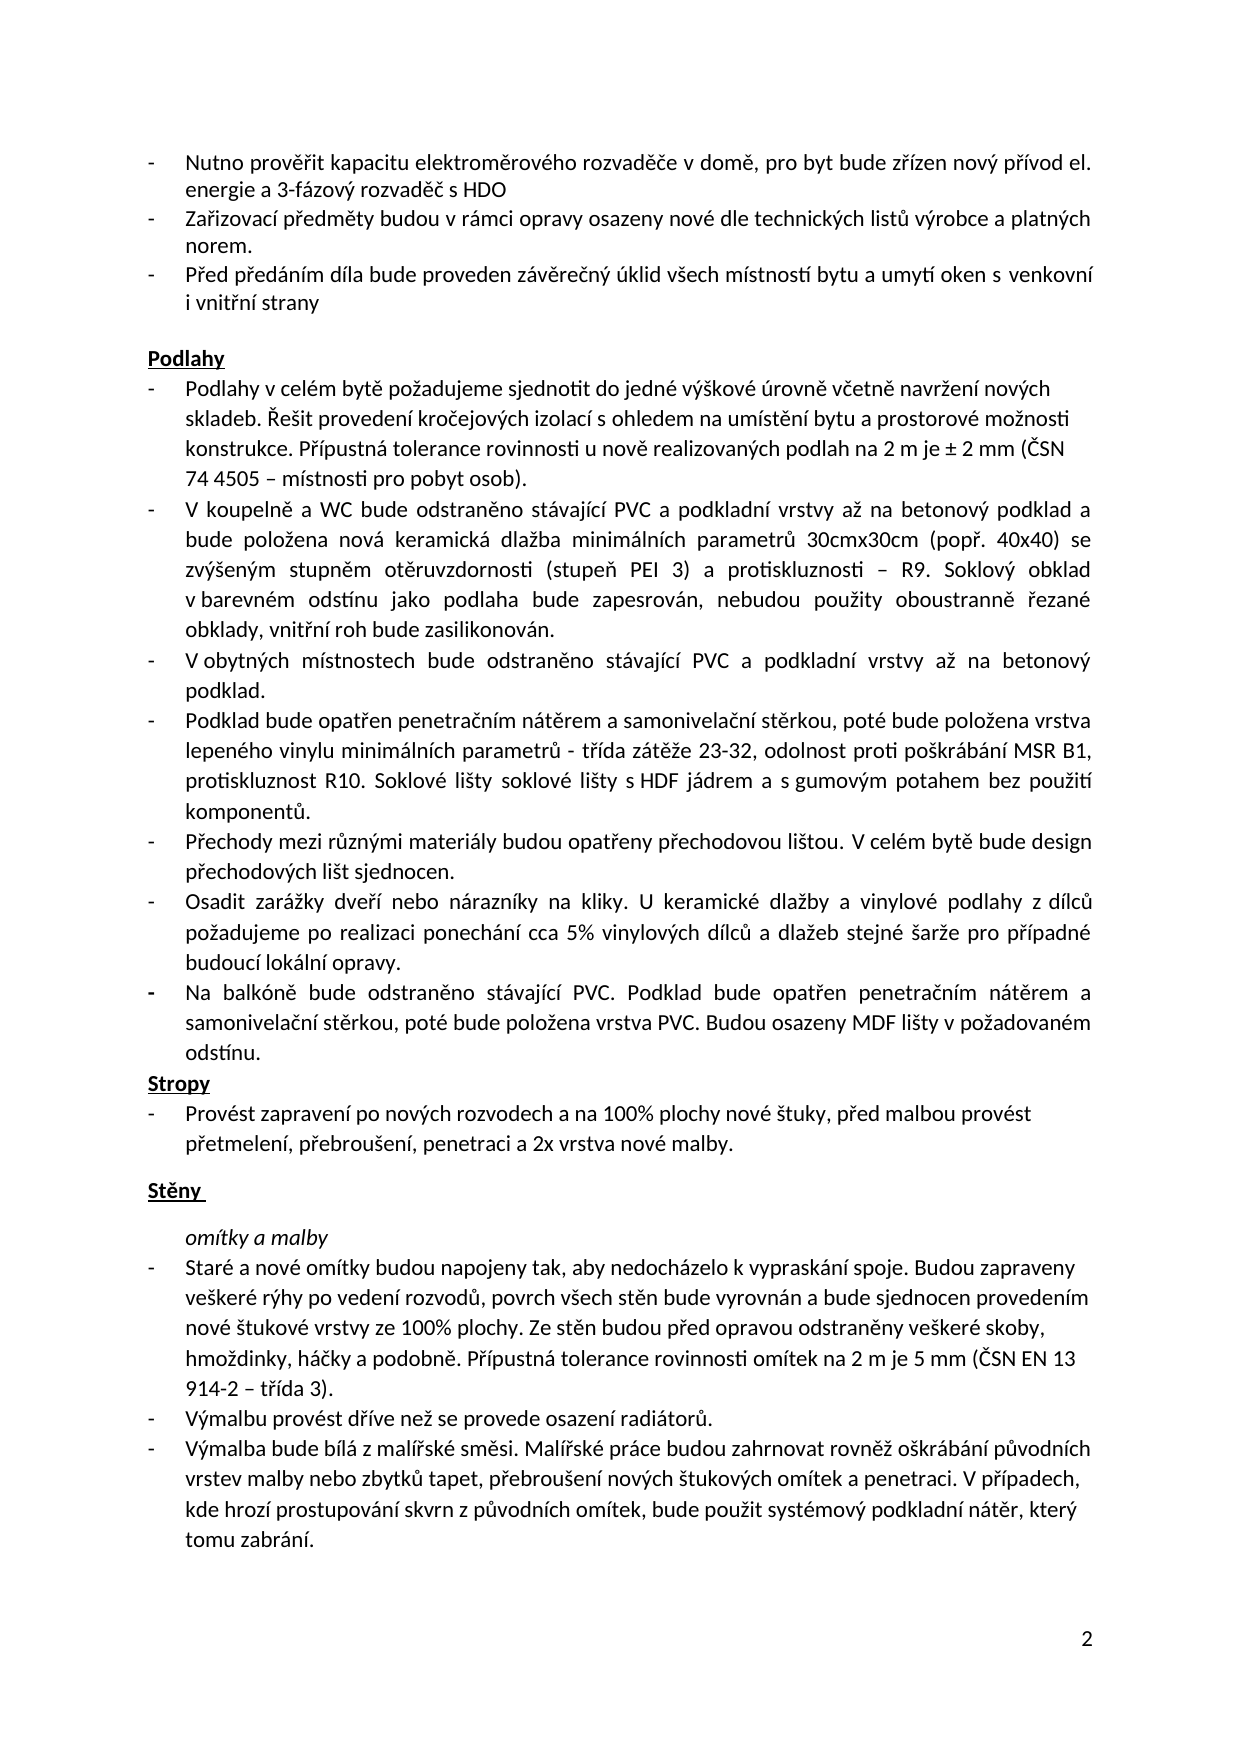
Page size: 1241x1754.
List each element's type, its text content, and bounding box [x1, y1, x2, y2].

list Přechody mezi různými materiály budou opatřeny přechodovou lištou. V celém bytě bude design přechodových lišt sjednocen. [148, 827, 1093, 885]
list Podlahy v celém bytě požadujeme sjednotit do jedné výškové úrovně včetně navržení nových skladeb. Řešit provedení kročejových izolací s ohledem na umístění bytu a prostorové možnosti konstrukce. Přípustná tolerance rovinnosti u nově realizovaných podlah na 2 m je ± 2 mm (ČSN 74 4505 – místnosti pro pobyt osob). [148, 374, 1093, 493]
list Výmalbu provést dříve než se provede osazení radiátorů. [148, 1404, 1093, 1432]
text Podlahy [148, 344, 1093, 372]
list Výmalba bude bílá z malířské směsi. Malířské práce budou zahrnovat rovněž oškrábání původních vrstev malby nebo zbytků tapet, přebroušení nových štukových omítek a penetraci. V případech, kde hrozí prostupování skvrn z původních omítek, bude použit systémový podkladní nátěr, který tomu zabrání. [148, 1434, 1093, 1553]
list Staré a nové omítky budou napojeny tak, aby nedocházelo k vypraskání spoje. Budou zapraveny veškeré rýhy po vedení rozvodů, povrch všech stěn bude vyrovnán a bude sjednocen provedením nové štukové vrstvy ze 100% plochy. Ze stěn budou před opravou odstraněny veškeré skoby, hmoždinky, háčky a podobně. Přípustná tolerance rovinnosti omítek na 2 m je 5 mm (ČSN EN 13 914-2 – třída 3). [148, 1253, 1093, 1402]
list Před předáním díla bude proveden závěrečný úklid všech místností bytu a umytí oken s venkovní i vnitřní strany [148, 260, 1093, 316]
list Stropy [148, 1069, 1093, 1097]
list Nutno prověřit kapacitu elektroměrového rozvaděče v domě, pro byt bude zřízen nový přívod el. energie a 3-fázový rozvaděč s HDO [148, 148, 1093, 204]
list V koupelně a WC bude odstraněno stávající PVC a podkladní vrstvy až na betonový podklad a bude položena nová keramická dlažba minimálních parametrů 30cmx30cm (popř. 40x40) se zvýšeným stupněm otěruvzdornosti (stupeň PEI 3) a protiskluznosti – R9. Soklový obklad v barevném odstínu jako podlaha bude zapesrován, nebudou použity oboustranně řezané obklady, vnitřní roh bude zasilikonován. [148, 495, 1093, 644]
list Podklad bude opatřen penetračním nátěrem a samonivelační stěrkou, poté bude položena vrstva lepeného vinylu minimálních parametrů - třída zátěže 23-32, odolnost proti poškrábání MSR B1, protiskluznost R10. Soklové lišty soklové lišty s HDF jádrem a s gumovým potahem bez použití komponentů. [148, 706, 1093, 825]
list Na balkóně bude odstraněno stávající PVC. Podklad bude opatřen penetračním nátěrem a samonivelační stěrkou, poté bude položena vrstva PVC. Budou osazeny MDF lišty v požadovaném odstínu. [148, 978, 1093, 1067]
list Provést zapravení po nových rozvodech a na 100% plochy nové štuky, před malbou provést přetmelení, přebroušení, penetraci a 2x vrstva nové malby. [148, 1099, 1093, 1157]
list V obytných místnostech bude odstraněno stávající PVC a podkladní vrstvy až na betonový podklad. [148, 646, 1093, 704]
list Zařizovací předměty budou v rámci opravy osazeny nové dle technických listů výrobce a platných norem. [148, 204, 1093, 260]
list Osadit zarážky dveří nebo nárazníky na kliky. U keramické dlažby a vinylové podlahy z dílců požadujeme po realizaci ponechání cca 5% vinylových dílců a dlažeb stejné šarže pro případné budoucí lokální opravy. [148, 887, 1093, 976]
text Stěny [148, 1176, 1093, 1204]
list omítky a malby [185, 1223, 1093, 1251]
